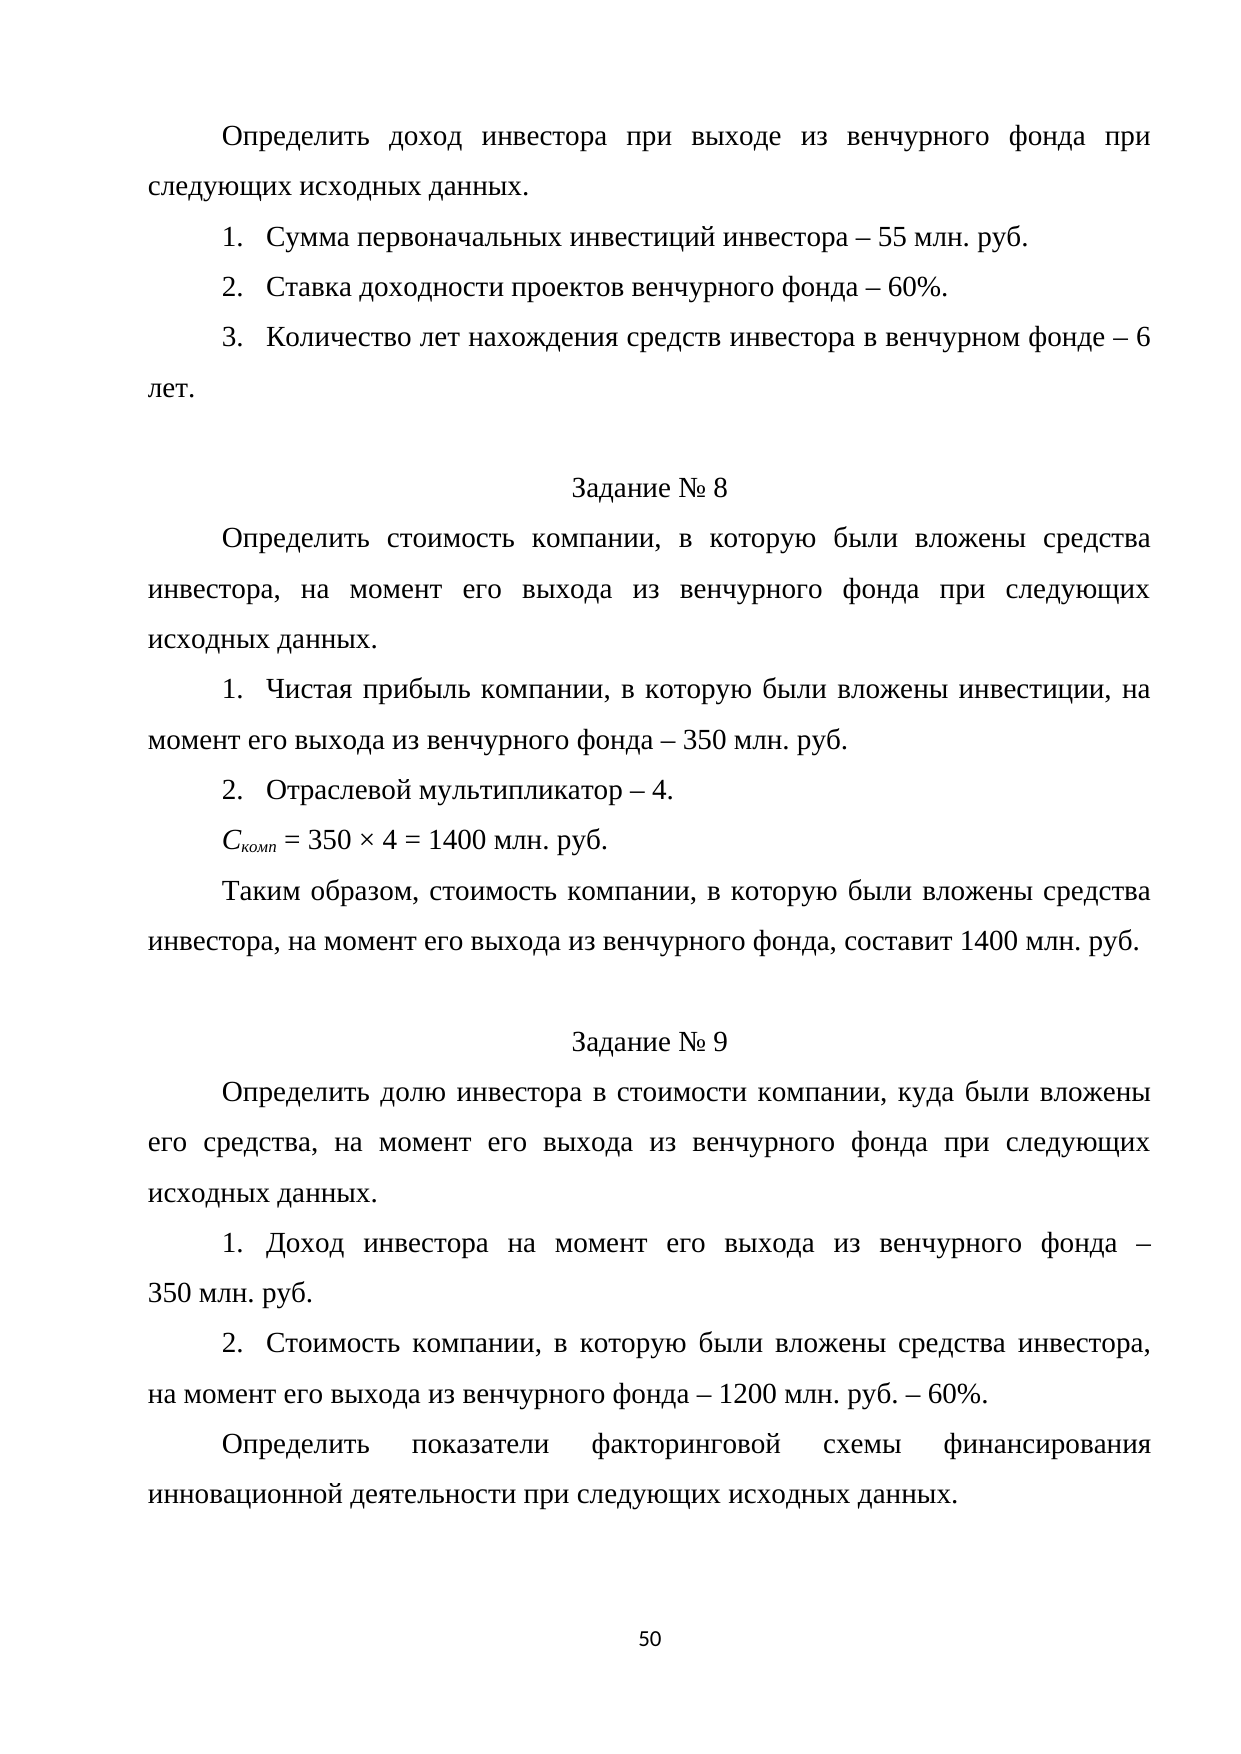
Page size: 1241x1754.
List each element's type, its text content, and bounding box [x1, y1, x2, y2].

list Ставка доходности проектов венчурного фонда – 60%. [148, 269, 1152, 303]
text Скомп = 350 × 4 = 1400 млн. руб. [148, 822, 1152, 856]
text Таким образом, стоимость компании, в которую были вложены средства инвестора, на момент его выхода из венчурного фонда, составит 1400 млн. руб. [148, 873, 1152, 957]
text Определить доход инвестора при выходе из венчурного фонда при следующих исходных данных. [148, 118, 1152, 202]
text Определить показатели факторинговой схемы финансирования инновационной деятельности при следующих исходных данных. [148, 1426, 1152, 1510]
text Определить стоимость компании, в которую были вложены средства инвестора, на момент его выхода из венчурного фонда при следующих исходных данных. [148, 521, 1152, 655]
list Количество лет нахождения средств инвестора в венчурном фонде – 6 лет. [148, 319, 1152, 403]
list Сумма первоначальных инвестиций инвестора – 55 млн. руб. [148, 219, 1152, 252]
list Чистая прибыль компании, в которую были вложены инвестиции, на момент его выхода из венчурного фонда – 350 млн. руб. [148, 672, 1152, 755]
list Стоимость компании, в которую были вложены средства инвестора, на момент его выхода из венчурного фонда – 1200 млн. руб. – 60%. [148, 1326, 1152, 1409]
text Задание № 9 [148, 1024, 1152, 1057]
list Доход инвестора на момент его выхода из венчурного фонда – 350 млн. руб. [148, 1225, 1152, 1309]
list Отраслевой мультипликатор – 4. [148, 772, 1152, 806]
text Определить долю инвестора в стоимости компании, куда были вложены его средства, на момент его выхода из венчурного фонда при следующих исходных данных. [148, 1074, 1152, 1208]
text Задание № 8 [148, 470, 1152, 504]
